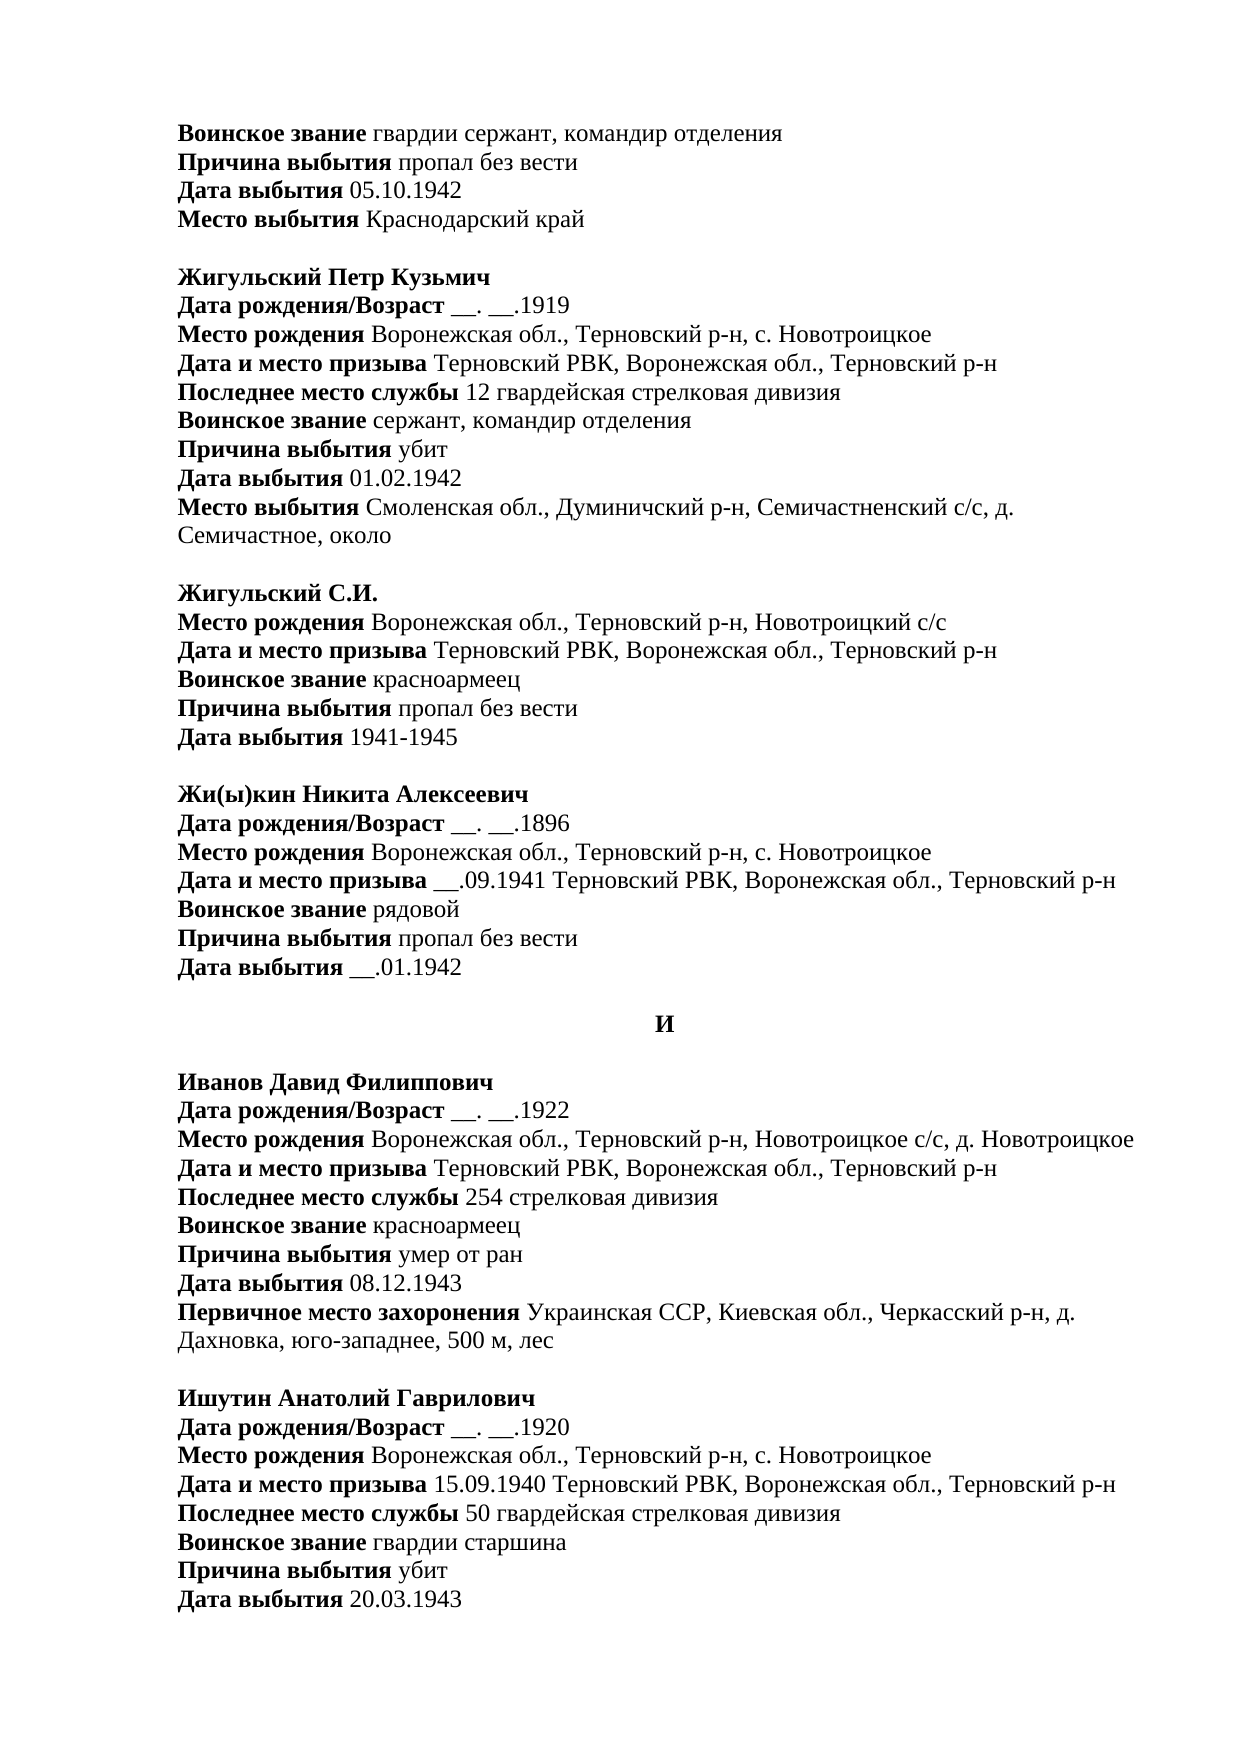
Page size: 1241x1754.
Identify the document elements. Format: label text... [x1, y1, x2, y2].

text Воинское звание гвардии старшина [177, 1527, 1152, 1556]
text Дата и место призыва Терновский РВК, Воронежская обл., Терновский р-н [177, 636, 1152, 664]
text Дата и место призыва __.09.1941 Терновский РВК, Воронежская обл., Терновский р-н [177, 866, 1152, 894]
text Дата выбытия 20.03.1943 [177, 1584, 1152, 1613]
text И [177, 1009, 1152, 1038]
text Воинское звание красноармеец [177, 1211, 1152, 1239]
text Дата рождения/Возраст __. __.1919 [177, 291, 1152, 319]
text Воинское звание сержант, командир отделения [177, 406, 1152, 434]
text Место рождения Воронежская обл., Терновский р-н, с. Новотроицкое [177, 1441, 1152, 1469]
text Место рождения Воронежская обл., Терновский р-н, Новотроицкий с/с [177, 607, 1152, 636]
text Дата и место призыва 15.09.1940 Терновский РВК, Воронежская обл., Терновский р-н [177, 1469, 1152, 1498]
text Место выбытия Смоленская обл., Думиничский р-н, Семичастненский с/с, д. Семичастное, около [177, 492, 1152, 549]
text Жигульский С.И. [177, 578, 1152, 607]
text Дата рождения/Возраст __. __.1920 [177, 1412, 1152, 1441]
text Последнее место службы 50 гвардейская стрелковая дивизия [177, 1498, 1152, 1527]
text Дата рождения/Возраст __. __.1896 [177, 808, 1152, 837]
text Причина выбытия пропал без вести [177, 693, 1152, 722]
text Место рождения Воронежская обл., Терновский р-н, Новотроицкое с/с, д. Новотроицкое [177, 1124, 1152, 1153]
text Дата и место призыва Терновский РВК, Воронежская обл., Терновский р-н [177, 348, 1152, 377]
text Дата и место призыва Терновский РВК, Воронежская обл., Терновский р-н [177, 1153, 1152, 1182]
text Причина выбытия умер от ран [177, 1239, 1152, 1268]
text Иванов Давид Филиппович [177, 1067, 1152, 1096]
text Ишутин Анатолий Гаврилович [177, 1383, 1152, 1412]
text Причина выбытия убит [177, 434, 1152, 463]
text Последнее место службы 254 стрелковая дивизия [177, 1182, 1152, 1211]
text Дата выбытия 05.10.1942 [177, 176, 1152, 204]
text Воинское звание гвардии сержант, командир отделения [177, 118, 1152, 147]
text Первичное место захоронения Украинская ССР, Киевская обл., Черкасский р-н, д. Дахновка, юго-западнее, 500 м, лес [177, 1297, 1152, 1354]
text Причина выбытия убит [177, 1556, 1152, 1584]
text Жи(ы)кин Никита Алексеевич [177, 779, 1152, 808]
text Воинское звание красноармеец [177, 664, 1152, 693]
text Причина выбытия пропал без вести [177, 923, 1152, 952]
text Дата выбытия 1941-1945 [177, 722, 1152, 751]
text Жигульский Петр Кузьмич [177, 262, 1152, 291]
text Последнее место службы 12 гвардейская стрелковая дивизия [177, 377, 1152, 406]
text Место рождения Воронежская обл., Терновский р-н, с. Новотроицкое [177, 837, 1152, 866]
text Дата выбытия 01.02.1942 [177, 463, 1152, 492]
text Воинское звание рядовой [177, 894, 1152, 923]
text Дата выбытия __.01.1942 [177, 952, 1152, 981]
text Дата рождения/Возраст __. __.1922 [177, 1096, 1152, 1124]
text Место рождения Воронежская обл., Терновский р-н, с. Новотроицкое [177, 319, 1152, 348]
text Дата выбытия 08.12.1943 [177, 1268, 1152, 1297]
text Место выбытия Краснодарский край [177, 204, 1152, 233]
text Причина выбытия пропал без вести [177, 147, 1152, 176]
